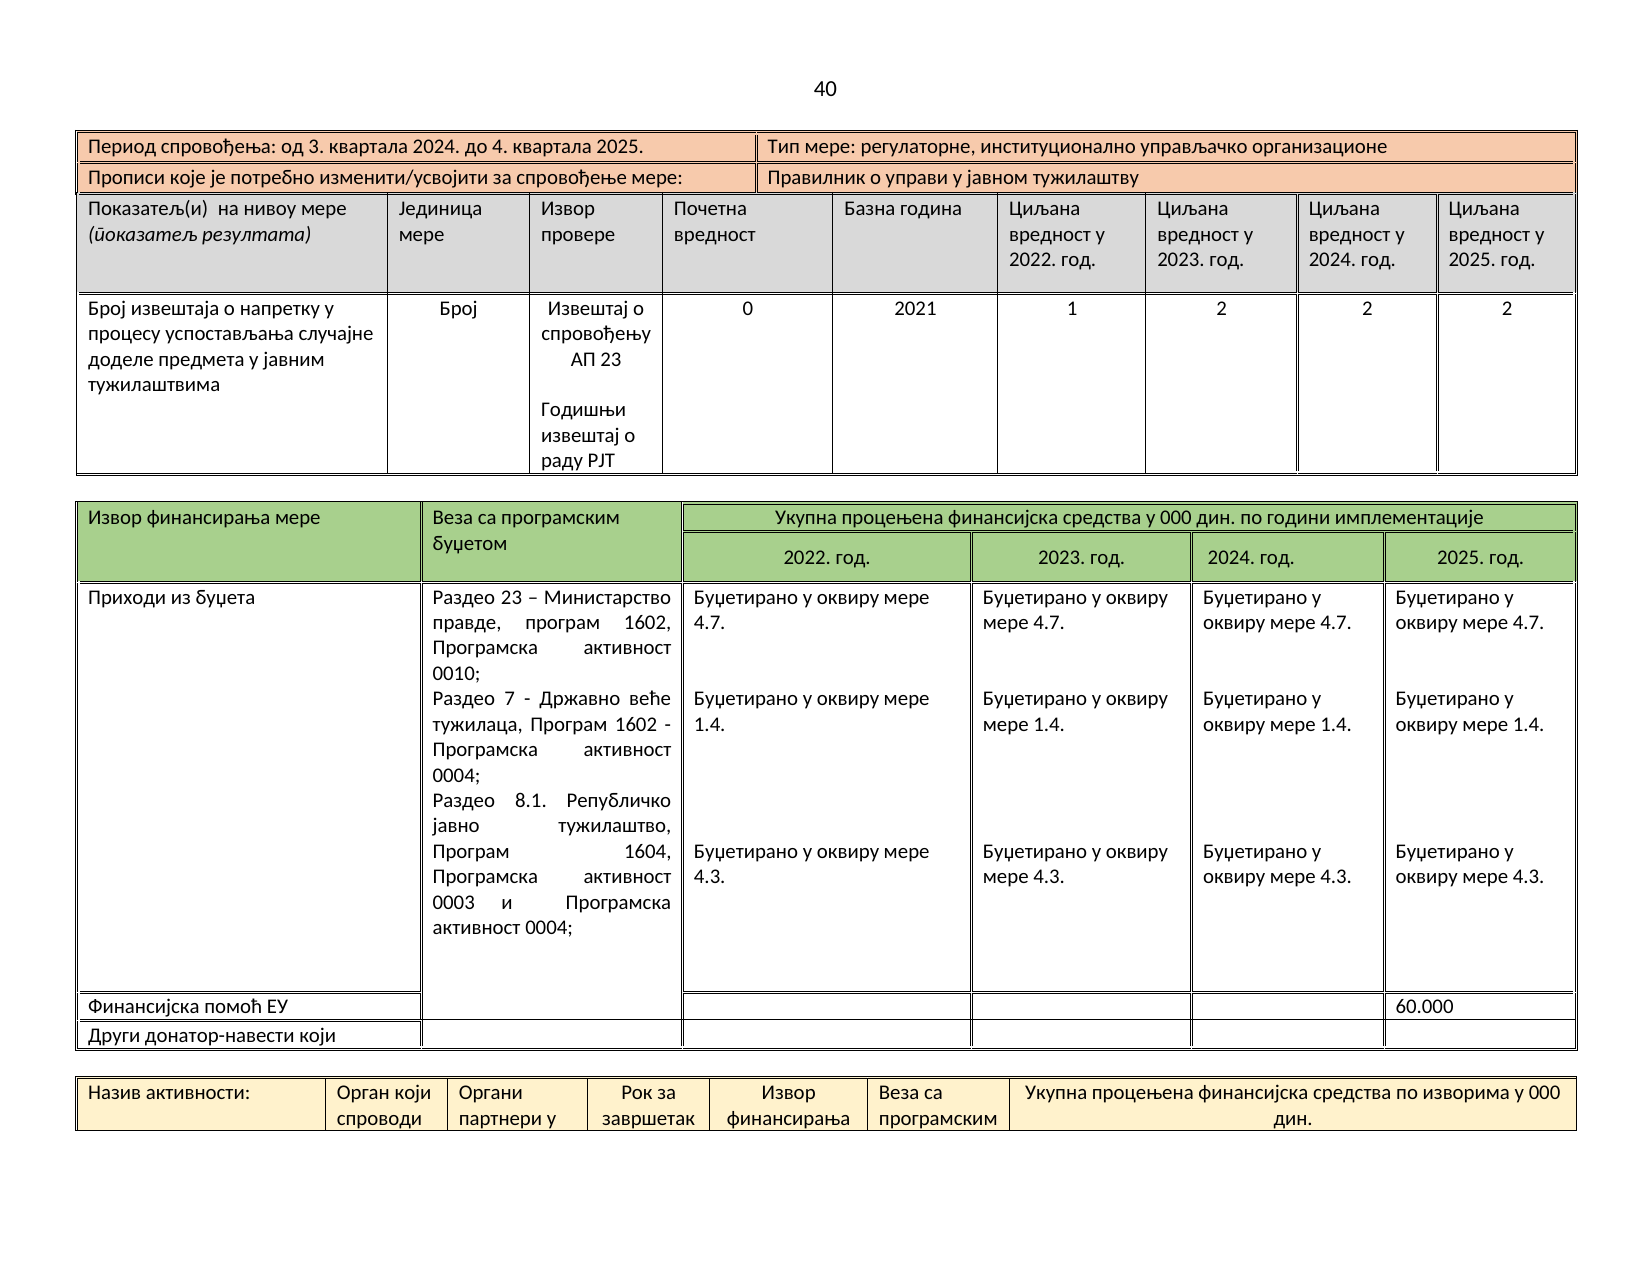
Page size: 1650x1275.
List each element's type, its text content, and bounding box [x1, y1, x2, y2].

table_header Укупна процењена финансијска средства по изворима у 000 дин. [1010, 1079, 1576, 1130]
table_cell Други донатор-навести који [77, 1019, 421, 1048]
table_cell [1193, 994, 1383, 1019]
table_cell [684, 994, 970, 1019]
table_cell [1384, 1020, 1575, 1048]
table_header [868, 1079, 1009, 1130]
table_cell 2023. год. [973, 533, 1190, 581]
table_cell 2024. год. [1193, 533, 1383, 581]
table_cell Приходи из буџета [78, 581, 420, 991]
table_cell 2 [1437, 292, 1575, 473]
table_cell 2025. год. [1384, 530, 1577, 581]
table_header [326, 1079, 447, 1130]
table_header Веза са програмским буџетом [423, 502, 681, 581]
table_cell Буџетирано у оквиру мере 4.7. Буџетирано у оквиру мере 1.4. Буџетирано у оквиру мере 4.3. [684, 584, 970, 991]
table_cell Извор провере [530, 195, 662, 292]
table_cell Број извештаја о напретку у процесу успостављања случајне доделе предмета у јавним тужилаштвима [77, 292, 387, 473]
table_cell 2 [1146, 295, 1297, 473]
table_cell Број [388, 295, 529, 473]
table_cell Почетна вредност [663, 195, 832, 292]
table_cell Прописи које је потребно изменити/усвојити за спровођење мере: [77, 161, 756, 192]
table_cell Циљaна вредност у 2022. год. [998, 195, 1145, 292]
table_header Извор финансирања мере [78, 502, 420, 581]
table_cell Финансијска помоћ ЕУ [78, 991, 420, 1019]
table_cell Циљaна вредност у 2025. год. [1437, 192, 1577, 292]
table_cell Тип мере: регулаторне, институционално управљачко организационе [756, 133, 1575, 161]
table_cell Базна година [833, 195, 997, 292]
table_cell [971, 1020, 1192, 1048]
table_cell 60.000 [1386, 991, 1575, 1019]
table_header Извор финансирања [710, 1079, 867, 1130]
table_cell Циљaна вредност у 2023. год. [1146, 195, 1296, 292]
table_cell [683, 1020, 971, 1048]
table_cell Буџетирано у оквиру мере 4.7. Буџетирано у оквиру мере 1.4. Буџетирано у оквиру мере 4.3. [973, 584, 1190, 991]
table_header Назив активности: [78, 1079, 325, 1130]
table_cell Период спровођења: од 3. квартала 2024. до 4. квартала 2025. [78, 133, 756, 161]
table_cell [973, 994, 1190, 1019]
table_cell [421, 1020, 682, 1048]
table_cell Раздео 23 – Министарство правде, програм 1602, Програмска активност 0010; Раздео 7 - Државно веће тужилаца, Програм 1602 - Програмска активност 0004; Раздео 8.1. Републичко јавно тужилаштво, Програм 1604, Програмска активност 0003 и Програмска активност 0004; [423, 584, 681, 1019]
table_header Укупна процењена финансијска средства у 000 дин. по години имплементације [684, 505, 1575, 530]
table_cell Показатељ(и) на нивоу мере (показатељ резултата) [77, 192, 387, 292]
table_cell 0 [663, 295, 832, 473]
table_cell 2021 [833, 295, 997, 473]
table_cell Буџетирано у оквиру мере 4.7. Буџетирано у оквиру мере 1.4. Буџетирано у оквиру мере 4.3. [1193, 584, 1383, 991]
table_cell 1 [998, 295, 1145, 473]
table_cell Циљaна вредност у 2024. год. [1299, 195, 1436, 292]
table_cell 2 [1297, 295, 1437, 473]
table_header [588, 1079, 709, 1130]
table_cell Jединица мере [388, 195, 529, 292]
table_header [448, 1079, 587, 1130]
table_cell [1192, 1020, 1384, 1048]
table_cell Правилник о управи у јавном тужилаштву [756, 161, 1577, 192]
table_cell 2022. год. [684, 533, 970, 581]
table_cell Буџетирано у оквиру мере 4.7. Буџетирано у оквиру мере 1.4. Буџетирано у оквиру мере 4.3. [1386, 581, 1575, 991]
